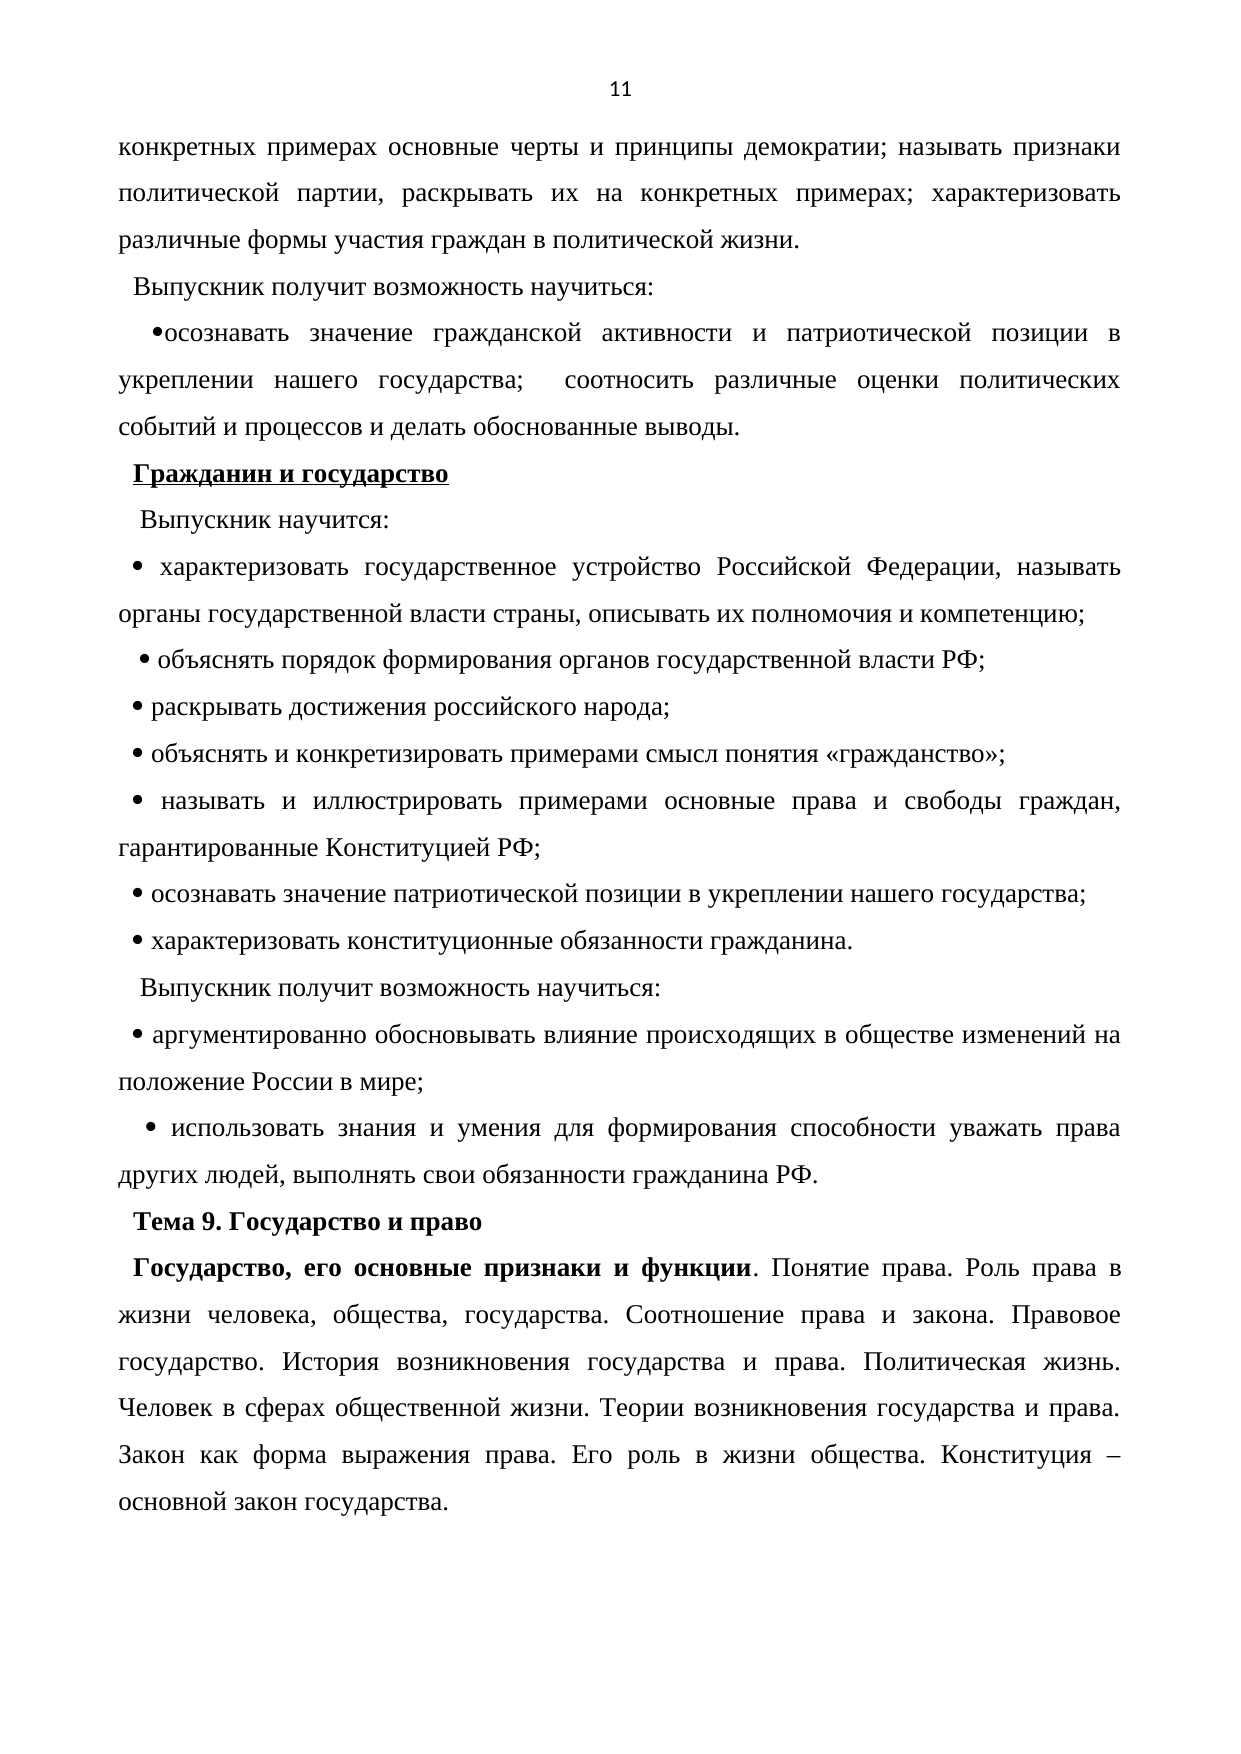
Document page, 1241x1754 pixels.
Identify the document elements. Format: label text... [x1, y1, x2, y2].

list осознавать значение гражданской активности и патриотической позиции в укреплении нашего государства; соотносить различные оценки политических событий и процессов и делать обоснованные выводы. [118, 317, 1122, 441]
list Выпускник получит возможность научиться: [118, 971, 1122, 1002]
list Гражданин и государство [118, 457, 1122, 488]
list характеризовать конституционные обязанности гражданина. [118, 924, 1122, 956]
list осознавать значение патриотической позиции в укреплении нашего государства; [118, 877, 1122, 909]
list объяснять и конкретизировать примерами смысл понятия «гражданство»; [118, 737, 1122, 768]
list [118, 130, 1122, 254]
list объяснять порядок формирования органов государственной власти РФ; [118, 643, 1122, 675]
list аргументированно обосновывать влияние происходящих в обществе изменений на положение России в мире; [118, 1018, 1122, 1096]
list раскрывать достижения российского народа; [118, 690, 1122, 722]
list характеризовать государственное устройство Российской Федерации, называть органы государственной власти страны, описывать их полномочия и компетенцию; [118, 550, 1122, 628]
list Тема 9. Государство и право [118, 1205, 1122, 1236]
list Государство, его основные признаки и функции. Понятие права. Роль права в жизни человека, общества, государства. Соотношение права и закона. Правовое государство. История возникновения государства и права. Политическая жизнь. Человек в сферах общественной жизни. Теории возникновения государства и права. Закон как форма выражения права. Его роль в жизни общества. Конституция – основной закон государства. [118, 1251, 1122, 1516]
list называть и иллюстрировать примерами основные права и свободы граждан, гарантированные Конституцией РФ; [118, 784, 1122, 862]
list использовать знания и умения для формирования способности уважать права других людей, выполнять свои обязанности гражданина РФ. [118, 1111, 1122, 1189]
list Выпускник научится: [118, 503, 1122, 534]
list Выпускник получит возможность научиться: [118, 270, 1122, 301]
